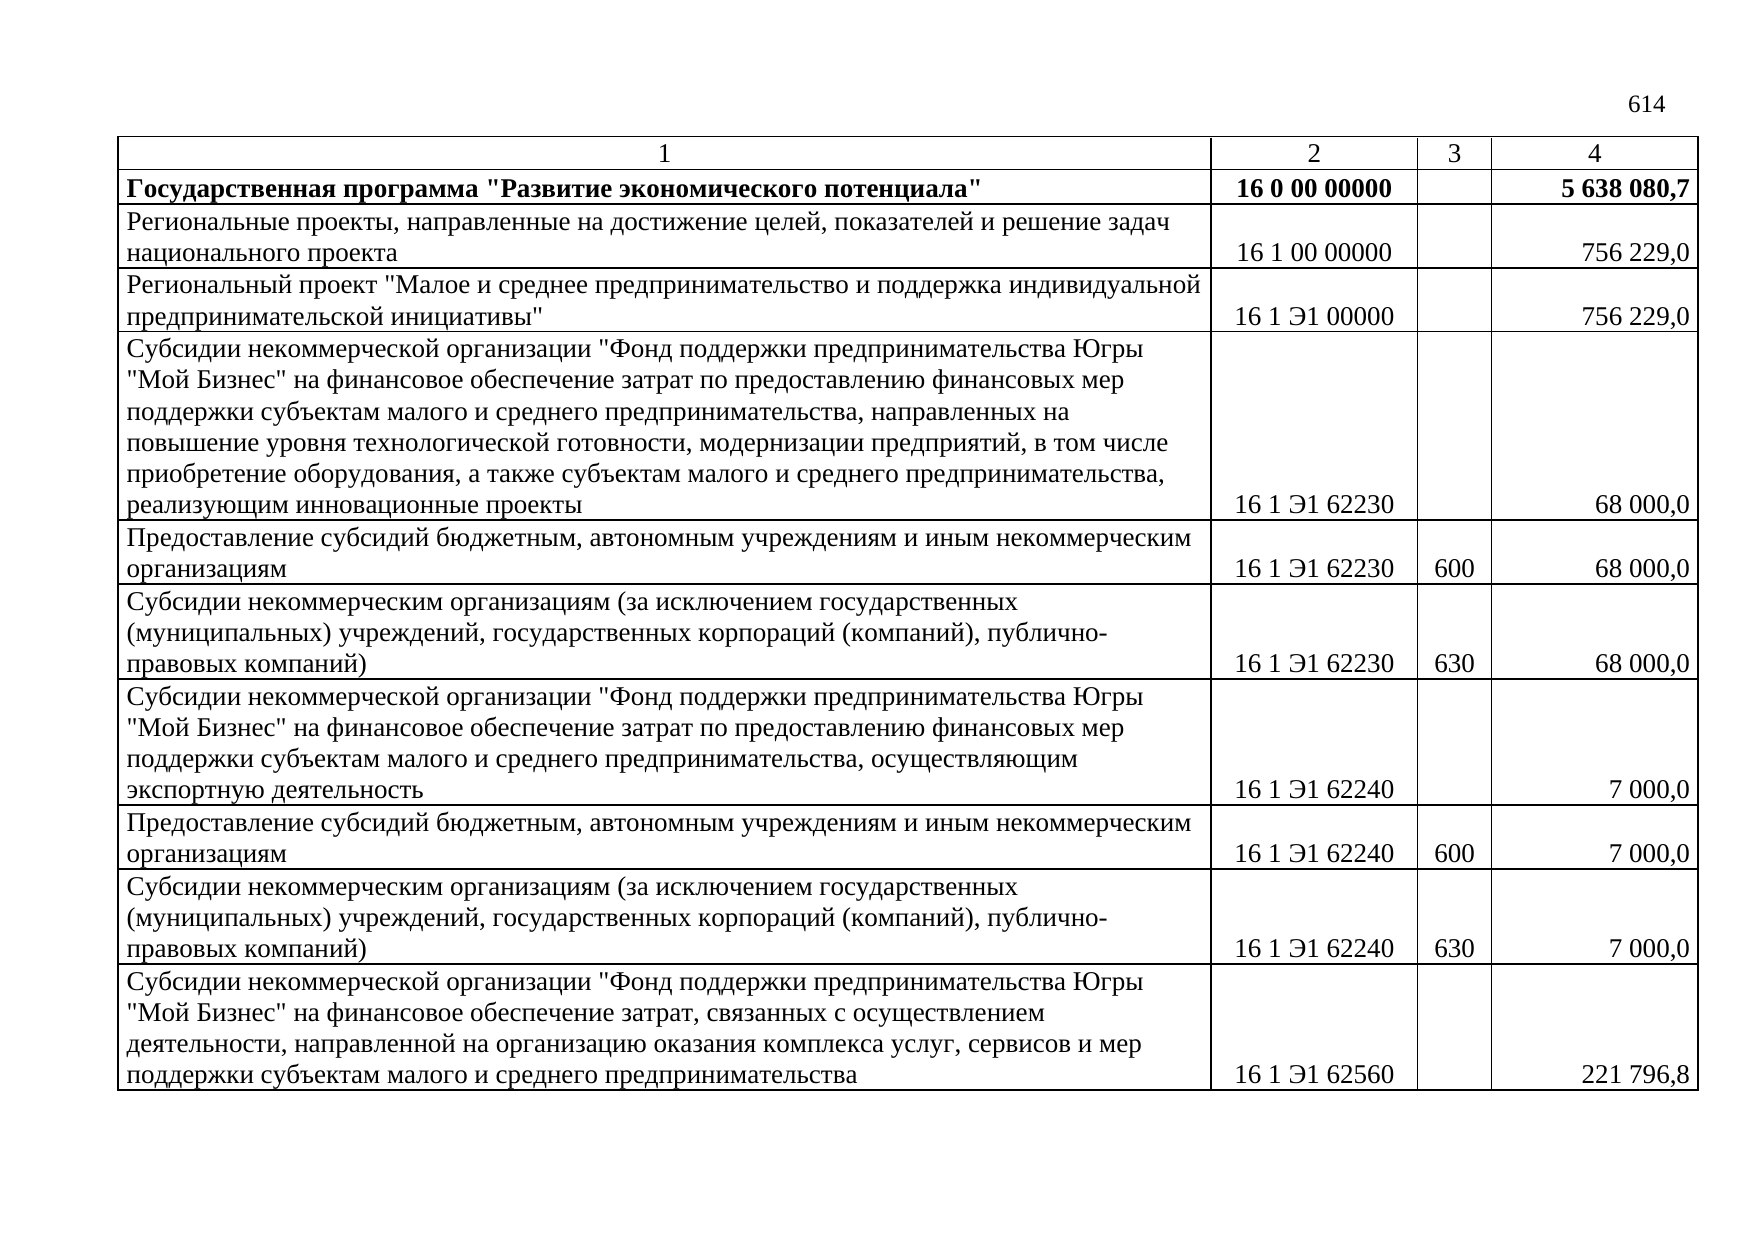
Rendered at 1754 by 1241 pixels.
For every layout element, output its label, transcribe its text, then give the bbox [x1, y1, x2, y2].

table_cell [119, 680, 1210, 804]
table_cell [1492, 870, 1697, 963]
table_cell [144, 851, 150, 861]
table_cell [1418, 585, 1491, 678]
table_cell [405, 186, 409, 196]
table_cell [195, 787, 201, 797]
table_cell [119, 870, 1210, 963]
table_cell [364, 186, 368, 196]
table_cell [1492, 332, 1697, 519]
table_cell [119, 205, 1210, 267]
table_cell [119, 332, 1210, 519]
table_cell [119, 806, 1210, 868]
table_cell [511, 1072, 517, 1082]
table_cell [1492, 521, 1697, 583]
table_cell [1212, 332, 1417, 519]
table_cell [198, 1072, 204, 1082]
table_header 4 [1492, 137, 1697, 168]
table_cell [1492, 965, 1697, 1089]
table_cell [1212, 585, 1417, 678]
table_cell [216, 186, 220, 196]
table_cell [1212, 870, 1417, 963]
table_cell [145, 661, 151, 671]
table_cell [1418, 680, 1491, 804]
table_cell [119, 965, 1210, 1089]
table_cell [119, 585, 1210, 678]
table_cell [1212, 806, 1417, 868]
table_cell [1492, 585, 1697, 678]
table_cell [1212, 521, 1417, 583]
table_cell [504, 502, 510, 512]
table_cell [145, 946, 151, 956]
table_header 1 [119, 137, 1211, 168]
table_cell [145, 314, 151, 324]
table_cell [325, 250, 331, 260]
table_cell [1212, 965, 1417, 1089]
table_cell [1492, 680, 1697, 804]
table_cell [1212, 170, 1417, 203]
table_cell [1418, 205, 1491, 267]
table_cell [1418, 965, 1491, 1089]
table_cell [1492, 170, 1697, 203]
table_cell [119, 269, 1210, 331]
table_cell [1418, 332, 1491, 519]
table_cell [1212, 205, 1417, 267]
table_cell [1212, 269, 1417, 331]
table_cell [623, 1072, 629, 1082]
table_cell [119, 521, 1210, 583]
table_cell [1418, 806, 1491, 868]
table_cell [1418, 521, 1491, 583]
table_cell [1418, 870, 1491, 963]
table_header 3 [1418, 137, 1491, 168]
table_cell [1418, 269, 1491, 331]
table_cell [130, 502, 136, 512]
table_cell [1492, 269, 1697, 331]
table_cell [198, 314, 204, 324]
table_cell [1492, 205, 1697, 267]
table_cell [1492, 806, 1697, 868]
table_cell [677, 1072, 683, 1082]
table_header 2 [1212, 137, 1417, 168]
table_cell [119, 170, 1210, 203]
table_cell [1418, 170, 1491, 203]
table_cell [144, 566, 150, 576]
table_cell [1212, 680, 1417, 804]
